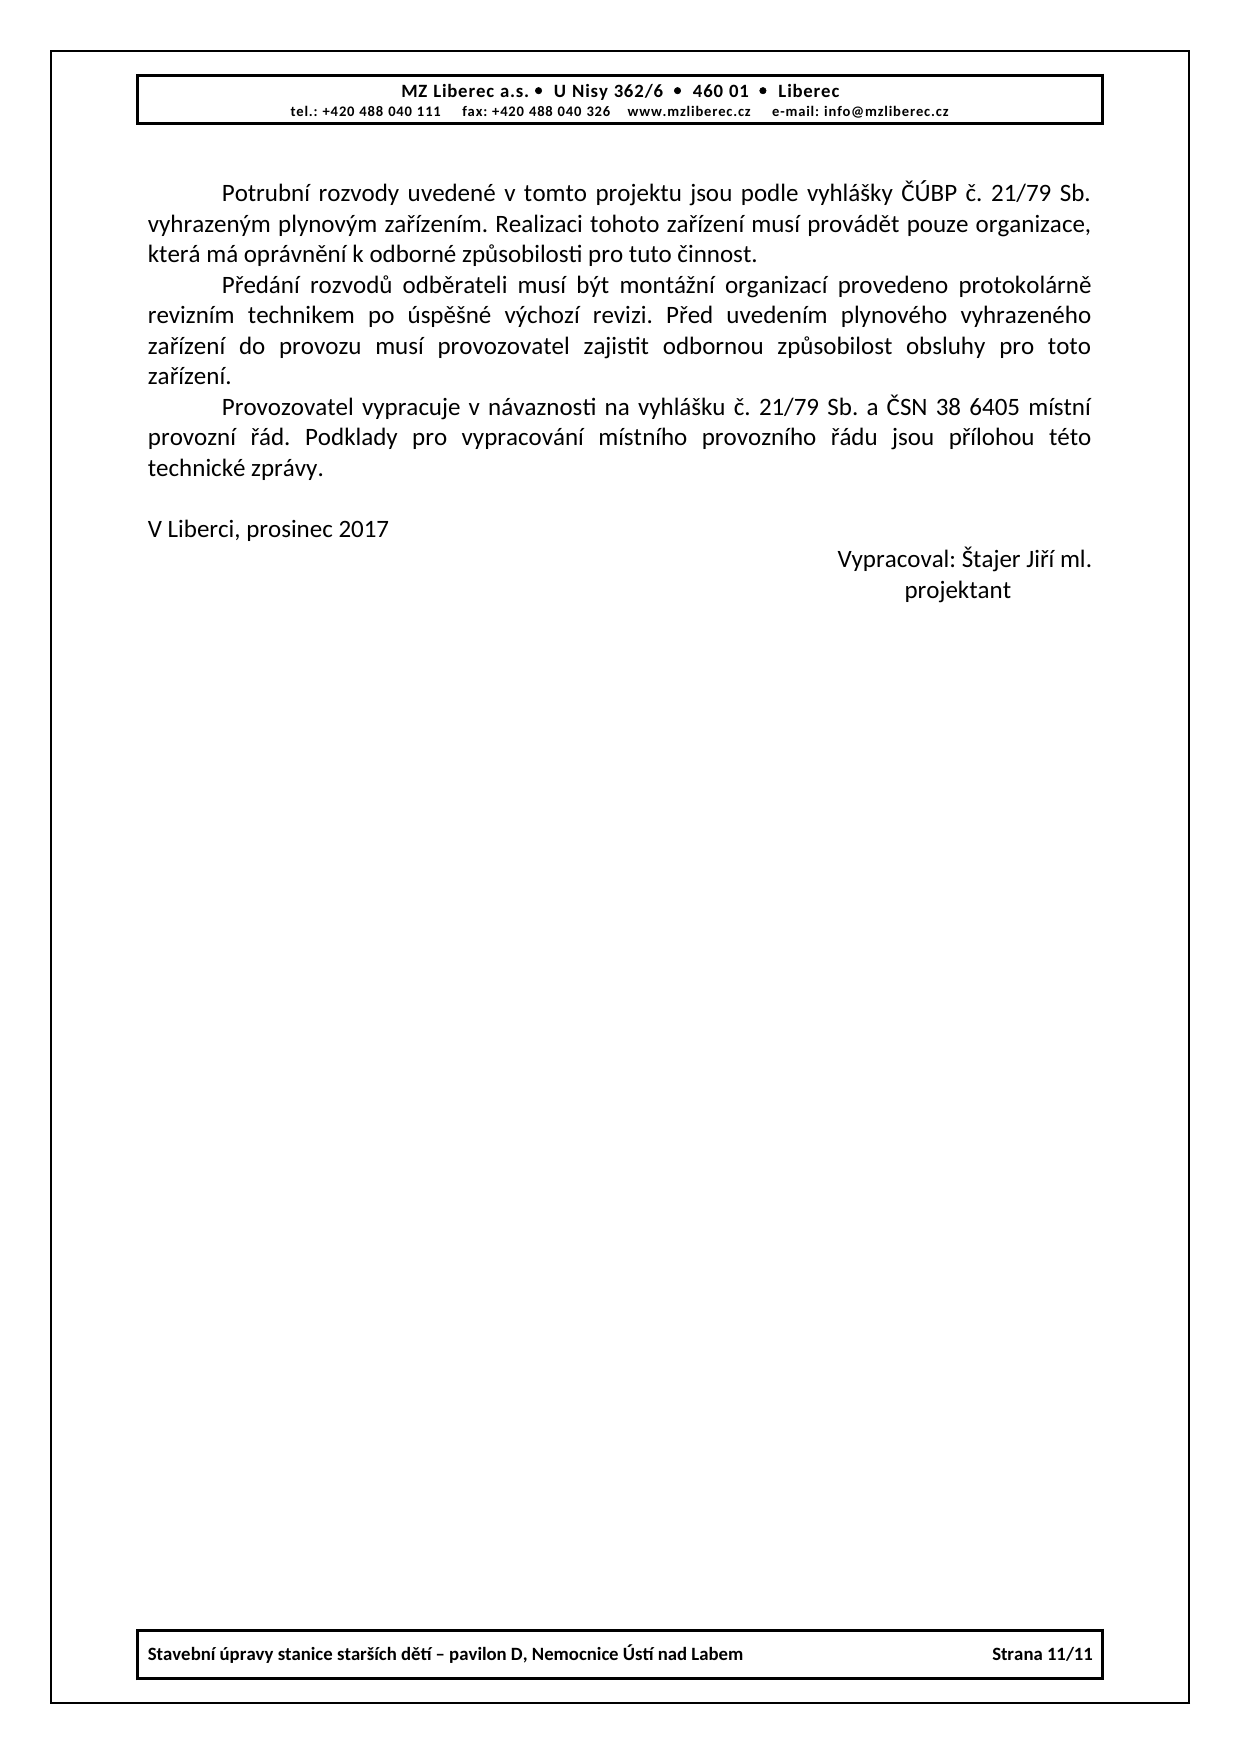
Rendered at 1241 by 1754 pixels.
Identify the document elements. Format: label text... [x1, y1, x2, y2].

text V Liberci, prosinec 2017 [148, 513, 1092, 543]
text Provozovatel vypracuje v návaznosti na vyhlášku č. 21/79 Sb. a ČSN 38 6405 místní provozní řád. Podklady pro vypracování místního provozního řádu jsou přílohou této technické zprávy. [148, 391, 1092, 482]
text Vypracoval: Štajer Jiří ml. [148, 543, 1092, 574]
text Potrubní rozvody uvedené v tomto projektu jsou podle vyhlášky ČÚBP č. 21/79 Sb. vyhrazeným plynovým zařízením. Realizaci tohoto zařízení musí provádět pouze organizace, která má oprávnění k odborné způsobilosti pro tuto činnost. [148, 177, 1092, 269]
text projektant [812, 574, 1092, 635]
text Předání rozvodů odběrateli musí být montážní organizací provedeno protokolárně revizním technikem po úspěšné výchozí revizi. Před uvedením plynového vyhrazeného zařízení do provozu musí provozovatel zajistit odbornou způsobilost obsluhy pro toto zařízení. [148, 269, 1092, 391]
